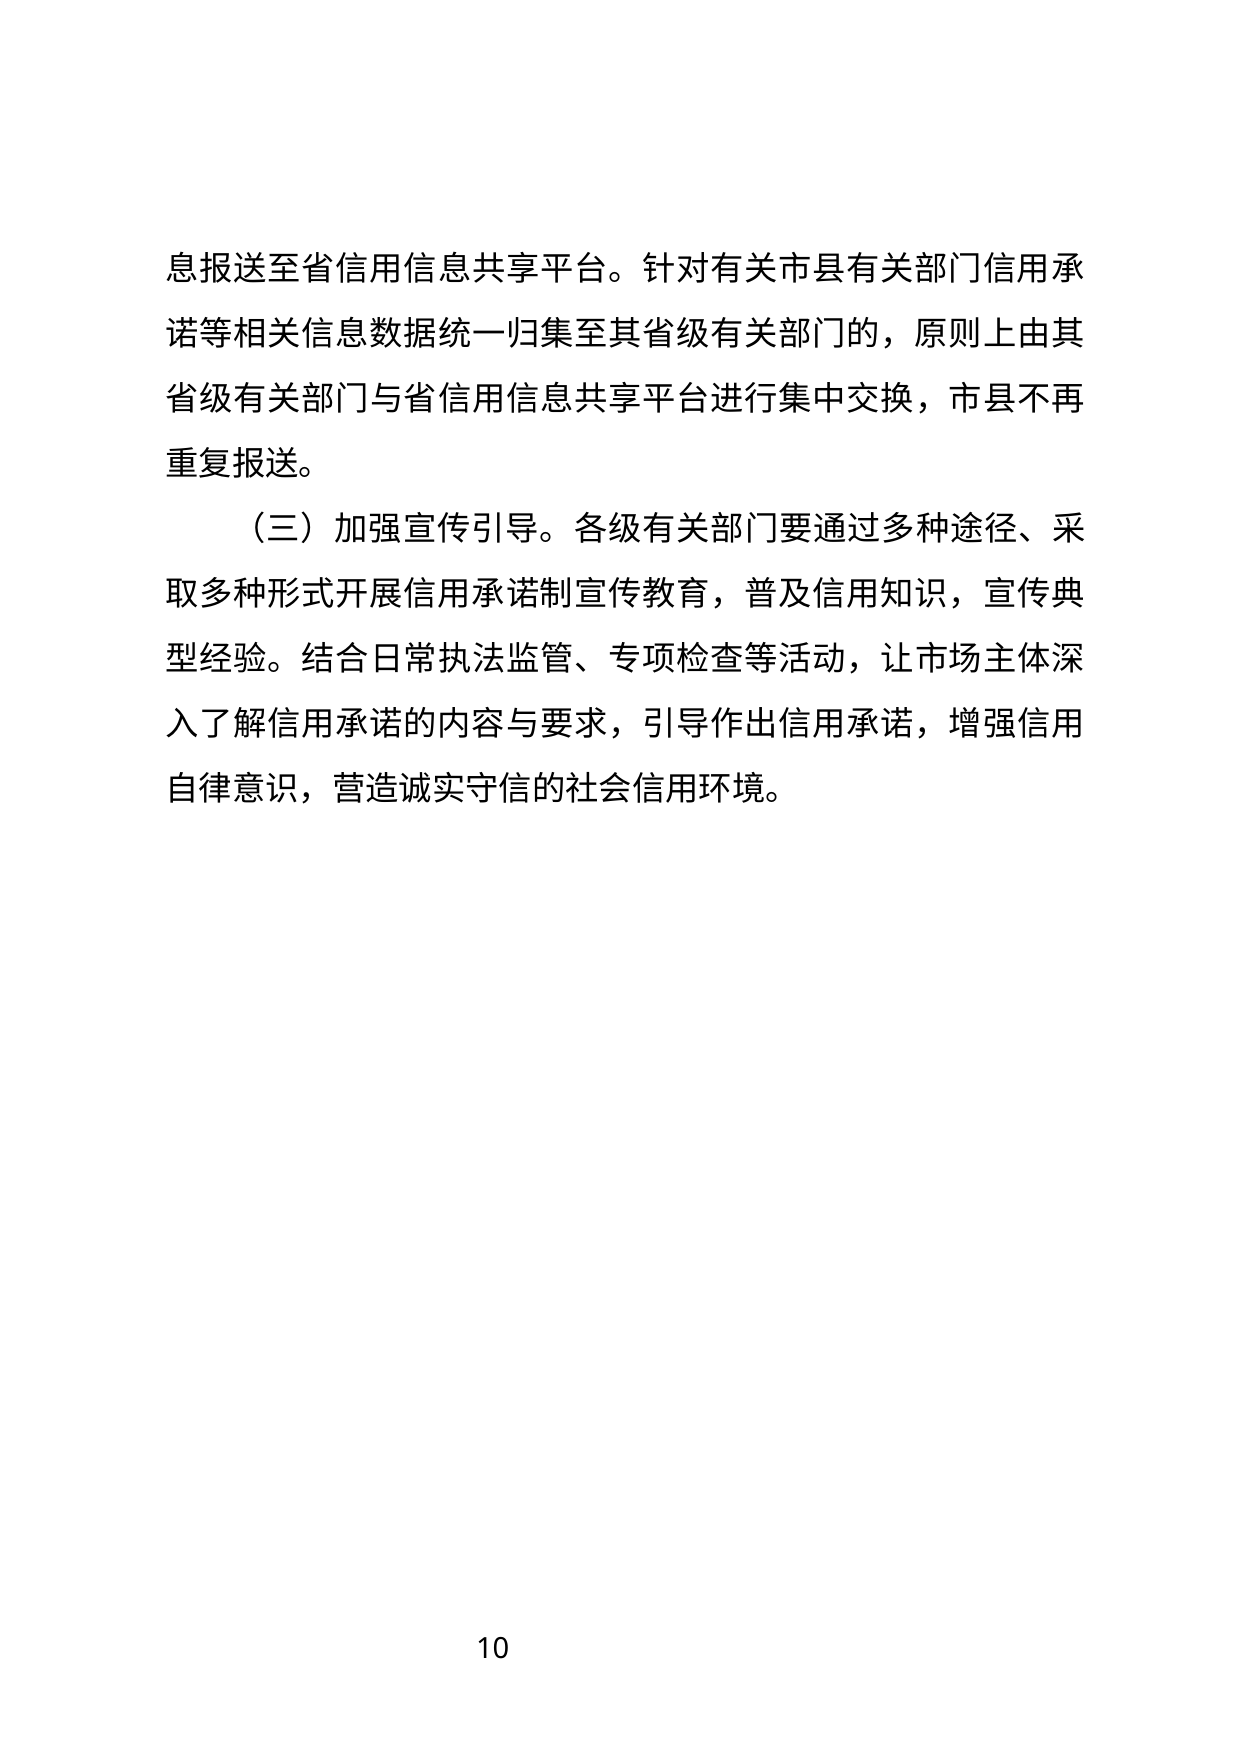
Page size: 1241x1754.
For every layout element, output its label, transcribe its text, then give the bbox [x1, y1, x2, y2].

text （三）加强宣传引导。各级有关部门要通过多种途径、采取多种形式开展信用承诺制宣传教育，普及信用知识，宣传典型经验。结合日常执法监管、专项检查等活动，让市场主体深入了解信用承诺的内容与要求，引导作出信用承诺，增强信用自律意识，营造诚实守信的社会信用环境。 [165, 493, 1087, 818]
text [165, 233, 1087, 493]
